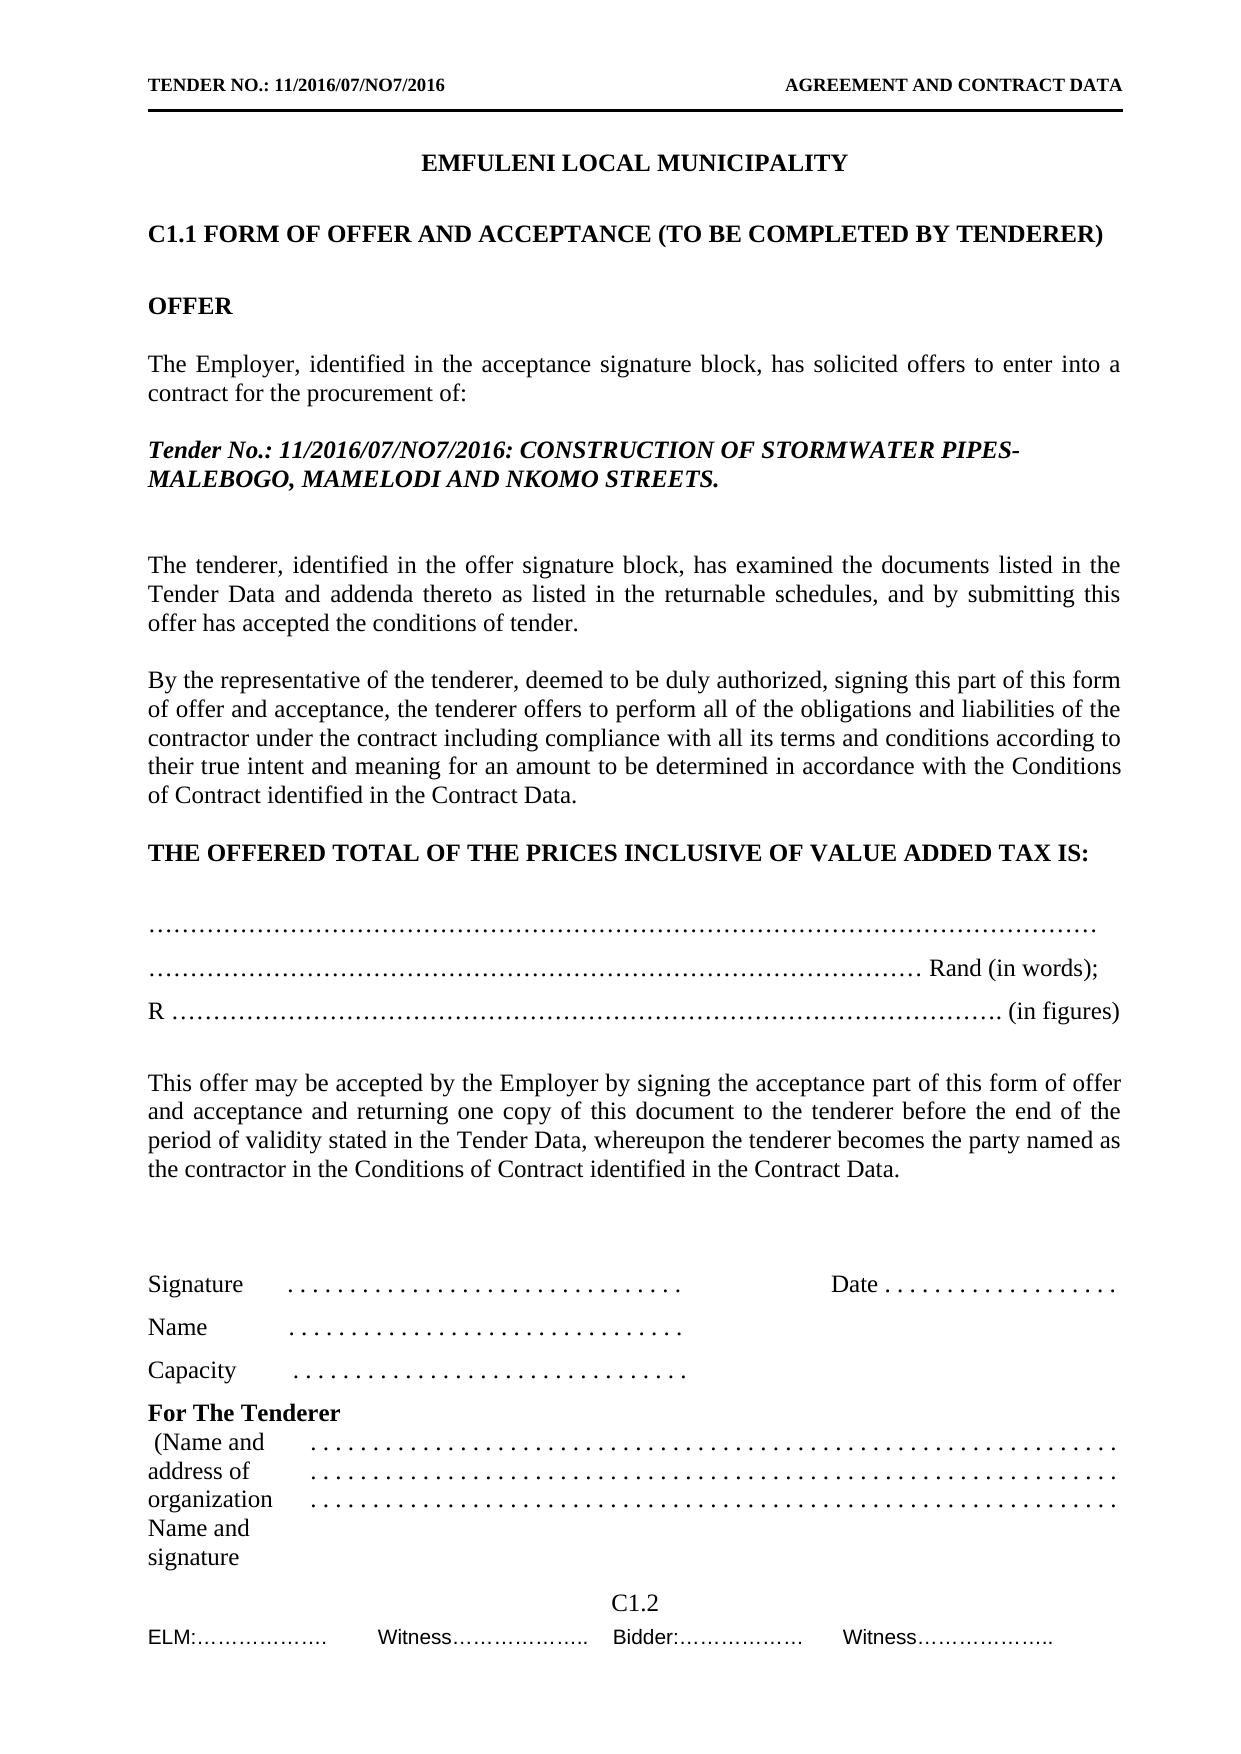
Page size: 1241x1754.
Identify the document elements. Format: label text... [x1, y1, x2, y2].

text EMFULENI LOCAL MUNICIPALITY [148, 148, 1122, 176]
text signature [148, 1542, 1122, 1571]
text The tenderer, identified in the offer signature block, has examined the documents listed in the Tender Data and addenda thereto as listed in the returnable schedules, and by submitting this offer has accepted the conditions of tender. [148, 550, 1122, 636]
text This offer may be accepted by the Employer by signing the acceptance part of this form of offer and acceptance and returning one copy of this document to the tenderer before the end of the period of validity stated in the Tender Data, whereupon the tenderer becomes the party named as the contractor in the Conditions of Contract identified in the Contract Data. [148, 1068, 1122, 1183]
text By the representative of the tenderer, deemed to be duly authorized, signing this part of this form of offer and acceptance, the tenderer offers to perform all of the obligations and liabilities of the contractor under the contract including compliance with all its terms and conditions according to their true intent and meaning for an amount to be determined in accordance with the Conditions of Contract identified in the Contract Data. [148, 665, 1122, 809]
text For The Tenderer [148, 1398, 1122, 1427]
text Capacity . . . . . . . . . . . . . . . . . . . . . . . . . . . . . . . . [148, 1355, 1122, 1384]
text The Employer, identified in the acceptance signature block, has solicited offers to enter into a contract for the procurement of: [148, 349, 1122, 406]
text THE OFFERED TOTAL OF THE PRICES INCLUSIVE OF VALUE ADDED TAX IS: [148, 838, 1122, 866]
text ……………………………………………………………………………………………………………………………………………………………………………………… Rand (in words); [148, 909, 1122, 981]
text Tender No.: 11/2016/07/NO7/2016: CONSTRUCTION OF STORMWATER PIPES-MALEBOGO, MAMELODI AND NKOMO STREETS. [148, 435, 1122, 493]
text (Name and . . . . . . . . . . . . . . . . . . . . . . . . . . . . . . . . . . . . . . . . . . . . . . . . . . . . . . . . . . . . . . . . . [148, 1427, 1122, 1456]
text address of . . . . . . . . . . . . . . . . . . . . . . . . . . . . . . . . . . . . . . . . . . . . . . . . . . . . . . . . . . . . . . . . . [148, 1456, 1122, 1484]
text OFFER [148, 291, 1122, 320]
text R ………………………………………………………………………………………. (in figures) [148, 996, 1122, 1024]
text organization . . . . . . . . . . . . . . . . . . . . . . . . . . . . . . . . . . . . . . . . . . . . . . . . . . . . . . . . . . . . . . . . . [148, 1484, 1122, 1513]
text Name and [148, 1513, 1122, 1542]
text C1.1 FORM OF OFFER AND ACCEPTANCE (TO BE COMPLETED BY TENDERER) [148, 219, 1122, 248]
text Name . . . . . . . . . . . . . . . . . . . . . . . . . . . . . . . . [148, 1312, 1122, 1341]
text Signature . . . . . . . . . . . . . . . . . . . . . . . . . . . . . . . . Date . . . . . . . . . . . . . . . . . . . [148, 1269, 1122, 1298]
